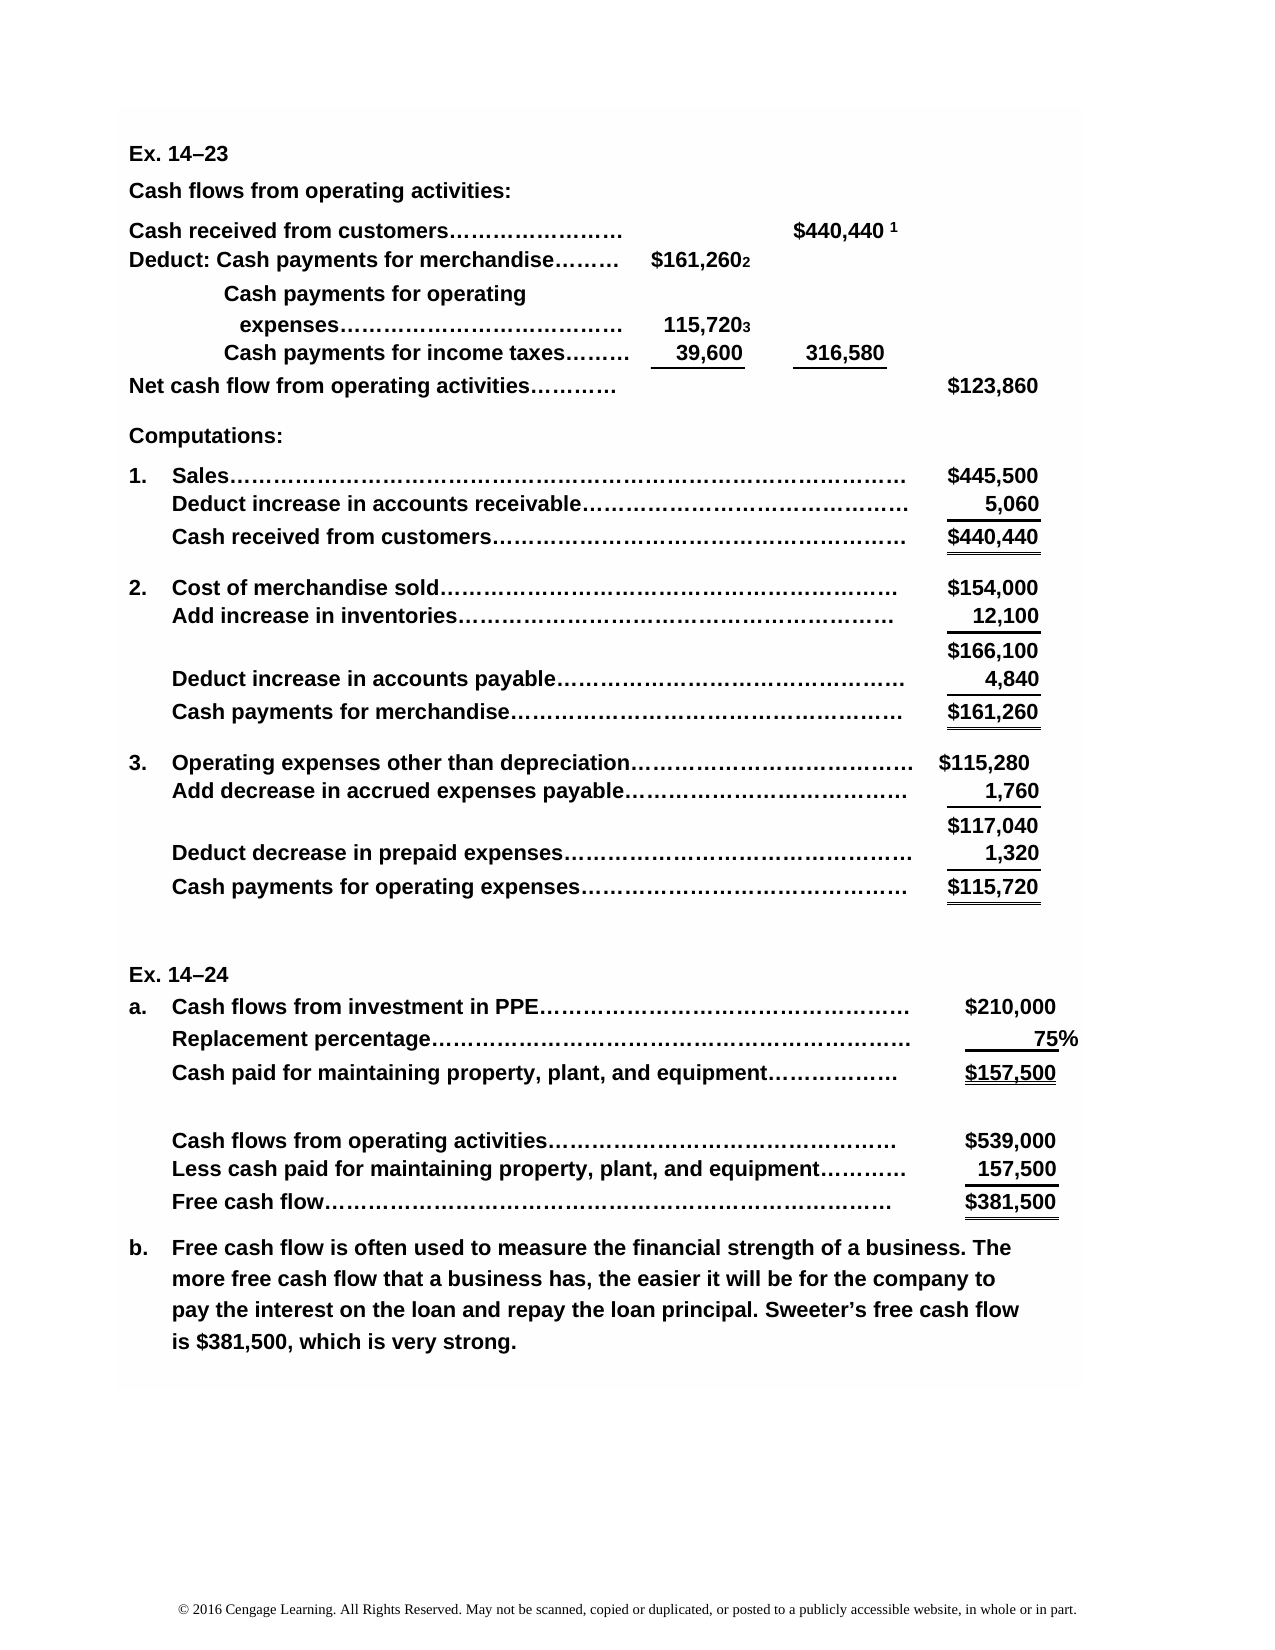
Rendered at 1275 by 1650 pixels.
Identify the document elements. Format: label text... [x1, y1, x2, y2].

text Ex. 14–23 [129, 141, 889, 167]
text Cash payments for income taxes……… 39,600 316,580 [223, 340, 889, 366]
text Deduct decrease in prepaid expenses………………………………………… 1,320 [172, 841, 1275, 866]
text Net cash flow from operating activities………… $123,860 [129, 373, 1275, 399]
text Cash paid for maintaining property, plant, and equipment……………… $157,500 [172, 1060, 1275, 1085]
text Replacement percentage………………………………………………………… 75% [172, 1026, 1275, 1052]
text Less cash paid for maintaining property, plant, and equipment………… 157,500 [172, 1156, 1275, 1181]
text Cash payments for merchandise……………………………………………… $161,260 [172, 699, 1275, 724]
text expenses………………………………… 115,7203 [239, 312, 889, 337]
text 1. Sales………………………………………………………………………………… $445,500 [129, 463, 1275, 489]
text is $381,500, which is very strong. [172, 1329, 1275, 1354]
text Ex. 14–24 [129, 962, 1275, 988]
text Deduct increase in accounts receivable……………………………………… 5,060 [172, 491, 1275, 516]
text Free cash flow…………………………………………………………………… $381,500 [172, 1189, 1275, 1214]
text $117,040 [947, 813, 1275, 838]
text pay the interest on the loan and repay the loan principal. Sweeter’s free cash flow [172, 1298, 1275, 1323]
text 3. Operating expenses other than depreciation………………………………… $115,280 [129, 750, 1275, 775]
text Cash received from customers…………………… $440,440 [129, 218, 889, 244]
text Cash received from customers………………………………………………… $440,440 [172, 524, 1275, 550]
text Cash flows from operating activities………………………………………… $539,000 [172, 1128, 1275, 1154]
text b. Free cash flow is often used to measure the financial strength of a business. The [129, 1235, 1275, 1260]
text $166,100 [947, 638, 1275, 663]
text Deduct: Cash payments for merchandise……… $161,2602 [129, 247, 889, 273]
text Add decrease in accrued expenses payable………………………………… 1,760 [172, 778, 1275, 803]
text Add increase in inventories…………………………………………………… 12,100 [172, 603, 1275, 628]
text 1 [889, 219, 1275, 236]
text more free cash flow that a business has, the easier it will be for the company to [172, 1266, 1275, 1292]
text Cash flows from operating activities: [129, 178, 889, 204]
text a. Cash flows from investment in PPE…………………………………………… $210,000 [129, 994, 1275, 1019]
text Cash payments for operating [223, 282, 889, 307]
text Cash payments for operating expenses……………………………………… $115,720 [172, 874, 1275, 899]
text Computations: [129, 423, 1275, 448]
text 2. Cost of merchandise sold……………………………………………………… $154,000 [129, 575, 1275, 601]
text Deduct increase in accounts payable………………………………………… 4,840 [172, 666, 1275, 691]
